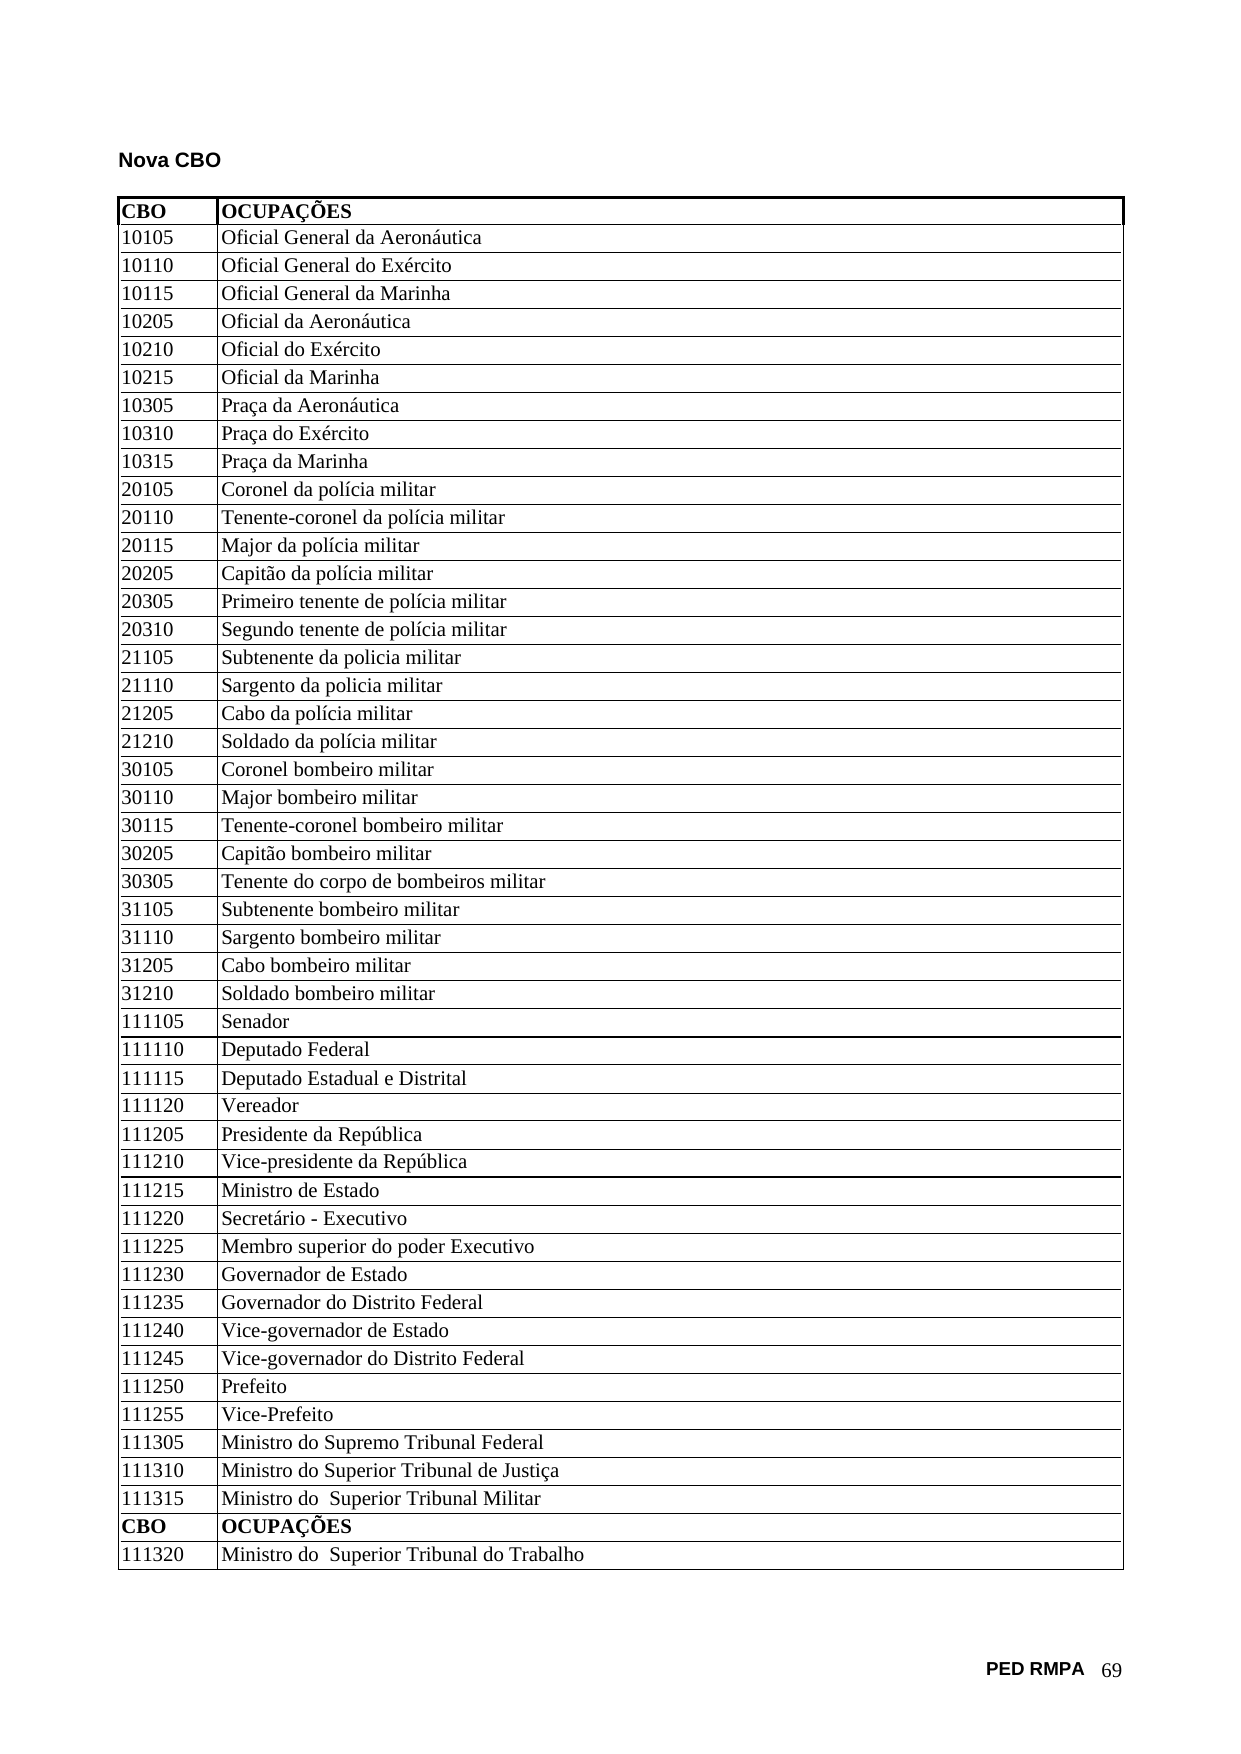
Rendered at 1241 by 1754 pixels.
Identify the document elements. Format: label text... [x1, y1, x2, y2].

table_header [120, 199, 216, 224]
text Nova CBO [118, 148, 1122, 172]
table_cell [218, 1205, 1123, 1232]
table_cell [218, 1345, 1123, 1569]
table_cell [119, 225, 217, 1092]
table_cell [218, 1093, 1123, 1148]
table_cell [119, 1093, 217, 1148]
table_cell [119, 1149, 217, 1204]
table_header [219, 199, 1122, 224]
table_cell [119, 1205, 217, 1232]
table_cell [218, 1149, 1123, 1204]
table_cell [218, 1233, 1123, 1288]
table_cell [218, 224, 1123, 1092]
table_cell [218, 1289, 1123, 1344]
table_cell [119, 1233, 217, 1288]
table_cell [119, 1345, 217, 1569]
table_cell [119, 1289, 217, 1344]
